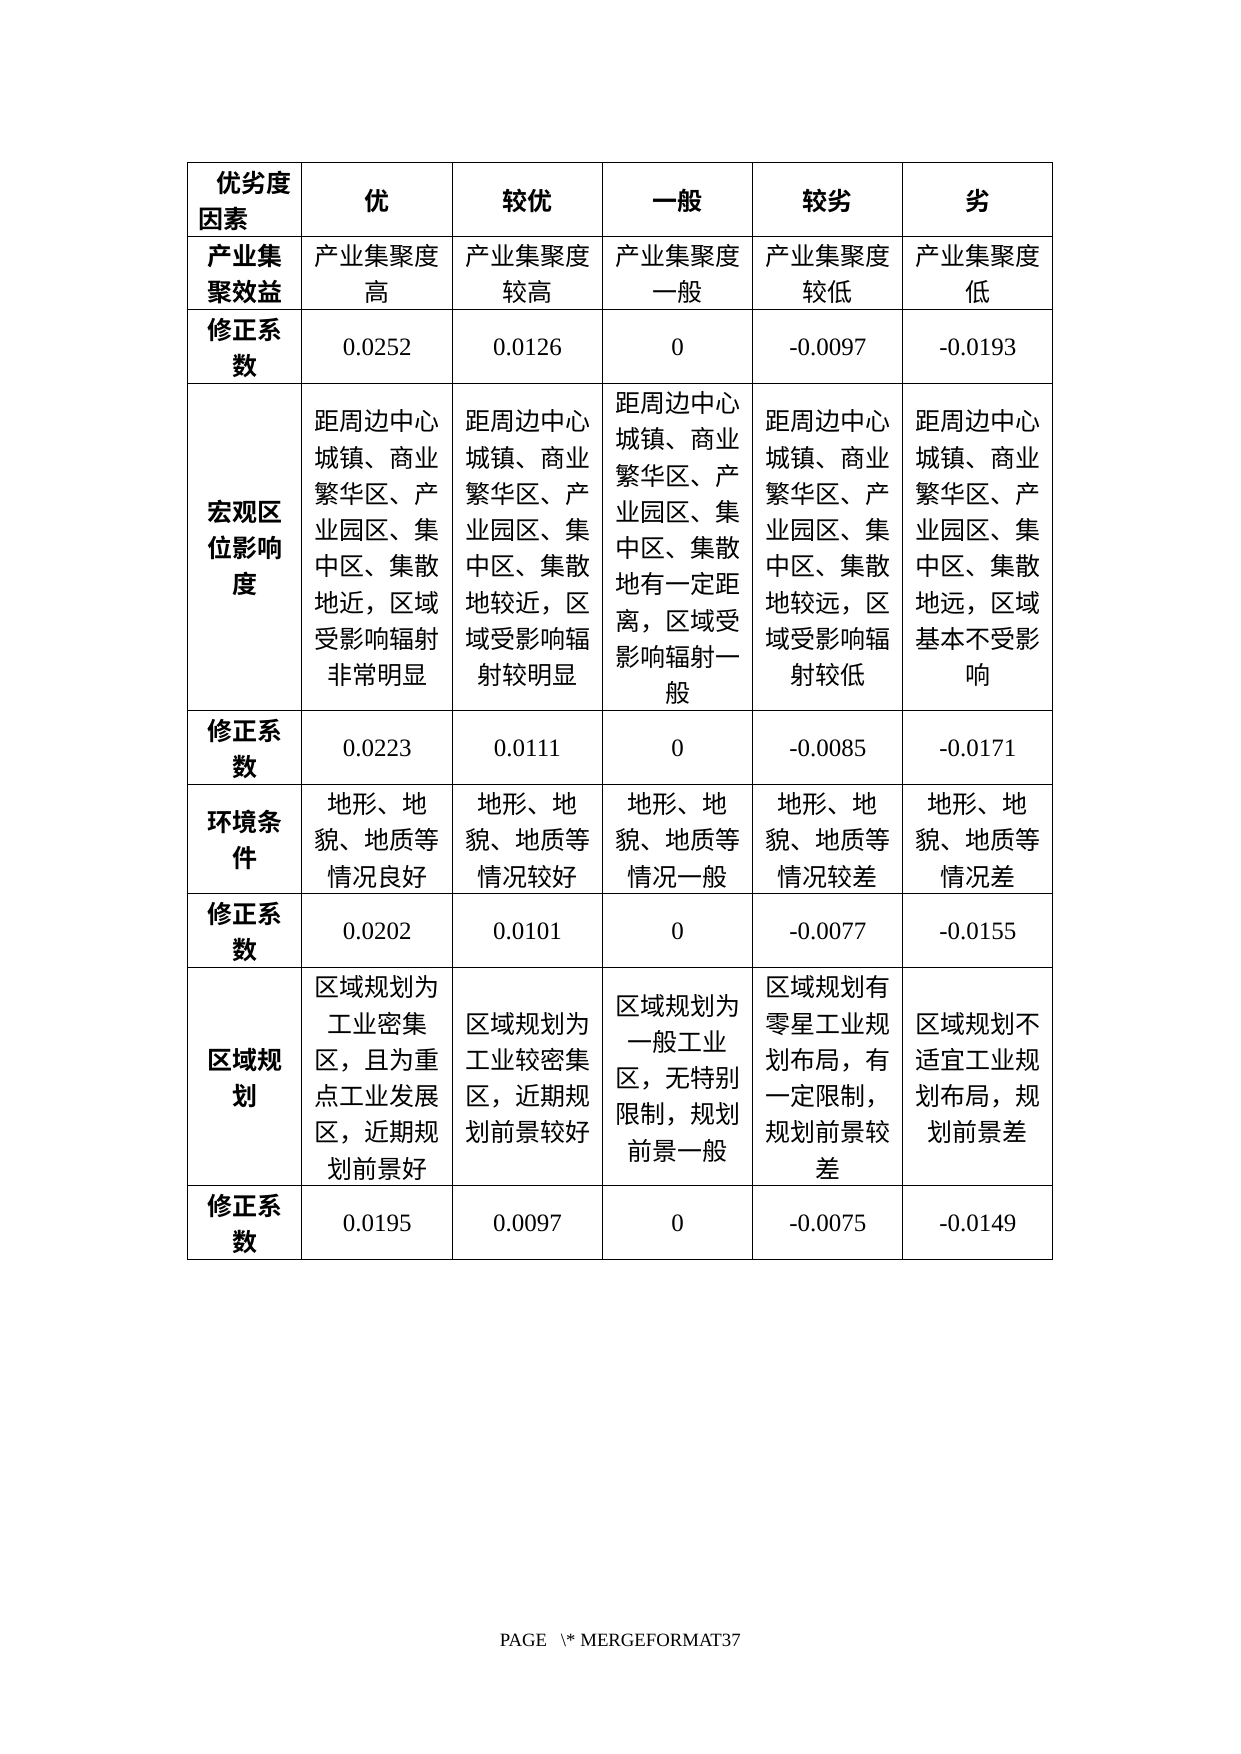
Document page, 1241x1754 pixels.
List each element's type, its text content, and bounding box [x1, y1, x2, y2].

table_cell 产业集聚度较低 [753, 237, 902, 309]
table_cell 0.0202 [302, 894, 452, 967]
table_header 优 [302, 163, 452, 236]
table_header 一般 [603, 163, 752, 236]
table_cell 0 [603, 894, 752, 967]
table_header 较劣 [753, 163, 902, 236]
table_cell 区域规划为工业较密集区，近期规划前景较好 [453, 968, 602, 1185]
table_cell 产业集聚度低 [903, 237, 1052, 309]
table_cell 地形、地貌、地质等情况较好 [453, 785, 602, 893]
table_cell -0.0193 [903, 310, 1052, 383]
table_cell 区域规划为工业密集区，且为重点工业发展区，近期规划前景好 [302, 968, 452, 1185]
table_cell -0.0077 [753, 894, 902, 967]
table_header 较优 [453, 163, 602, 236]
table_cell 0 [603, 1186, 752, 1259]
table_cell 距周边中心城镇、商业繁华区、产业园区、集中区、集散地较近，区域受影响辐射较明显 [453, 384, 602, 710]
table_cell 环境条件 [188, 785, 301, 893]
table_cell 距周边中心城镇、商业繁华区、产业园区、集中区、集散地较远，区域受影响辐射较低 [753, 384, 902, 710]
table_cell 0.0195 [302, 1186, 452, 1259]
table_cell -0.0171 [903, 711, 1052, 783]
table_cell 修正系数 [188, 1186, 301, 1259]
table_cell 产业集聚效益 [188, 237, 301, 309]
table_cell 产业集聚度高 [302, 237, 452, 309]
table_cell 地形、地貌、地质等情况良好 [302, 785, 452, 893]
table_cell 修正系数 [188, 711, 301, 783]
table_cell 0.0101 [453, 894, 602, 967]
table_cell 0.0223 [302, 711, 452, 783]
table_cell -0.0155 [903, 894, 1052, 967]
table_cell 0.0252 [302, 310, 452, 383]
table_cell 地形、地貌、地质等情况一般 [603, 785, 752, 893]
table_cell 产业集聚度一般 [603, 237, 752, 309]
table_header 劣 [903, 163, 1052, 236]
table_cell 0.0111 [453, 711, 602, 783]
table_cell 0.0126 [453, 310, 602, 383]
table_cell 宏观区位影响度 [188, 384, 301, 710]
table_cell -0.0149 [903, 1186, 1052, 1259]
table_cell 区域规划为一般工业区，无特别限制，规划前景一般 [603, 968, 752, 1185]
table_cell 地形、地貌、地质等情况差 [903, 785, 1052, 893]
table_cell 距周边中心城镇、商业繁华区、产业园区、集中区、集散地远，区域基本不受影响 [903, 384, 1052, 710]
table_cell -0.0097 [753, 310, 902, 383]
table_header 优劣度 因素 [188, 163, 301, 236]
table_cell -0.0085 [753, 711, 902, 783]
table_cell 距周边中心城镇、商业繁华区、产业园区、集中区、集散地近，区域受影响辐射非常明显 [302, 384, 452, 710]
table_cell 0.0097 [453, 1186, 602, 1259]
table_cell 区域规划有零星工业规划布局，有一定限制，规划前景较差 [753, 968, 902, 1185]
table_cell 距周边中心城镇、商业繁华区、产业园区、集中区、集散地有一定距离，区域受影响辐射一般 [603, 384, 752, 710]
table_cell 0 [603, 310, 752, 383]
table_cell 修正系数 [188, 310, 301, 383]
table_cell 区域规划不适宜工业规划布局，规划前景差 [903, 968, 1052, 1185]
table_cell 0 [603, 711, 752, 783]
table_cell 产业集聚度较高 [453, 237, 602, 309]
table_cell 区域规划 [188, 968, 301, 1185]
table_cell 修正系数 [188, 894, 301, 967]
table_cell -0.0075 [753, 1186, 902, 1259]
table_cell 地形、地貌、地质等情况较差 [753, 785, 902, 893]
